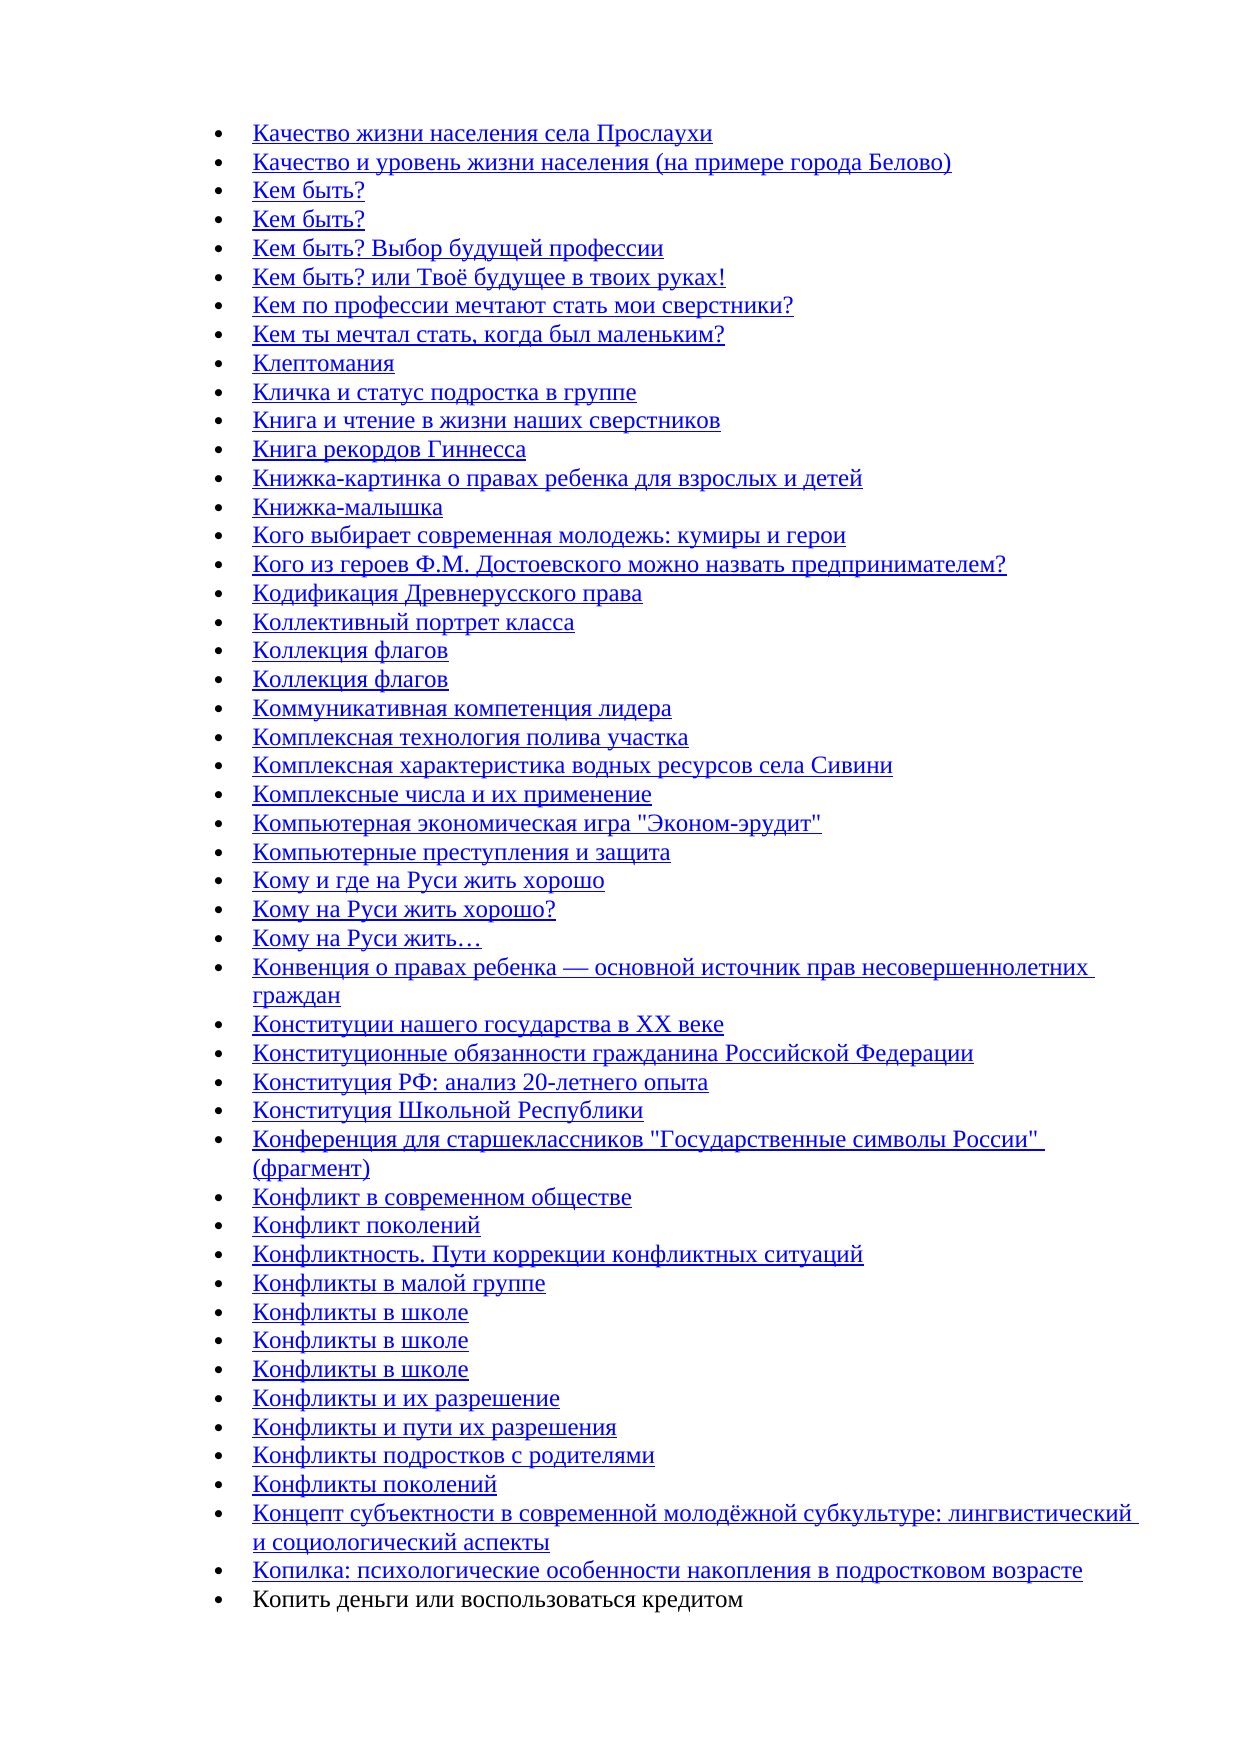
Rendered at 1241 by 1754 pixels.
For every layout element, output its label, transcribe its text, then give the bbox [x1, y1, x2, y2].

list Комплексная характеристика водных ресурсов села Сивини [215, 751, 1152, 779]
list Конфликт в современном обществе [215, 1182, 1152, 1211]
list Конституционные обязанности гражданина Российской Федерации [215, 1038, 1152, 1067]
list Копить деньги или воспользоваться кредитом [215, 1584, 1152, 1613]
list Кем быть? [215, 176, 1152, 204]
list Книжка-картинка о правах ребенка для взрослых и детей [215, 463, 1152, 492]
list Качество жизни населения села Прослаухи [215, 118, 1152, 147]
list Коллективный портрет класса [215, 607, 1152, 636]
list Конференция для старшеклассников "Государственные символы России" (фрагмент) [215, 1124, 1152, 1182]
list Книга и чтение в жизни наших сверстников [215, 406, 1152, 434]
list Конфликты и их разрешение [215, 1383, 1152, 1412]
list Кому и где на Руси жить хорошо [215, 866, 1152, 894]
list Комплексная технология полива участка [215, 722, 1152, 751]
list Компьютерная экономическая игра "Эконом-эрудит" [215, 808, 1152, 837]
list Конвенция о правах ребенка — основной источник прав несовершеннолетних граждан [215, 952, 1152, 1009]
list Комплексные числа и их применение [215, 779, 1152, 808]
list Конфликты в малой группе [215, 1268, 1152, 1297]
list Конституции нашего государства в XX веке [215, 1009, 1152, 1038]
list Кому на Руси жить… [215, 923, 1152, 952]
list Книжка-малышка [215, 492, 1152, 521]
list Кем быть? [215, 204, 1152, 233]
list Конфликтность. Пути коррекции конфликтных ситуаций [215, 1239, 1152, 1268]
list Конфликт поколений [215, 1211, 1152, 1239]
list Конфликты в школе [215, 1354, 1152, 1383]
list Кого из героев Ф.М. Достоевского можно назвать предпринимателем? [215, 549, 1152, 578]
list Коммуникативная компетенция лидера [215, 693, 1152, 722]
list Конфликты в школе [215, 1326, 1152, 1354]
list Коллекция флагов [215, 636, 1152, 664]
list Конфликты поколений [215, 1469, 1152, 1498]
list Кем быть? Выбор будущей профессии [215, 233, 1152, 262]
list Кем по профессии мечтают стать мои сверстники? [215, 291, 1152, 319]
list Конфликты подростков с родителями [215, 1441, 1152, 1469]
list Конституция Школьной Республики [215, 1096, 1152, 1124]
list Компьютерные преступления и защита [215, 837, 1152, 866]
list Кому на Руси жить хорошо? [215, 894, 1152, 923]
list Конституция РФ: анализ 20-летнего опыта [215, 1067, 1152, 1096]
list Конфликты и пути их разрешения [215, 1412, 1152, 1441]
list Кличка и статус подростка в группе [215, 377, 1152, 406]
list Конфликты в школе [215, 1297, 1152, 1326]
list Кого выбирает современная молодежь: кумиры и герои [215, 521, 1152, 549]
list Книга рекордов Гиннесса [215, 434, 1152, 463]
list Концепт субъектности в современной молодёжной субкультуре: лингвистический и социологический аспекты [215, 1498, 1152, 1556]
list Копилка: психологические особенности накопления в подростковом возрасте [215, 1556, 1152, 1584]
list Кем быть? или Твоё будущее в твоих руках! [215, 262, 1152, 291]
list Качество и уровень жизни населения (на примере города Белово) [215, 147, 1152, 176]
list Кем ты мечтал стать, когда был маленьким? [215, 319, 1152, 348]
list Коллекция флагов [215, 664, 1152, 693]
list Клептомания [215, 348, 1152, 377]
list Кодификация Древнерусского права [215, 578, 1152, 607]
